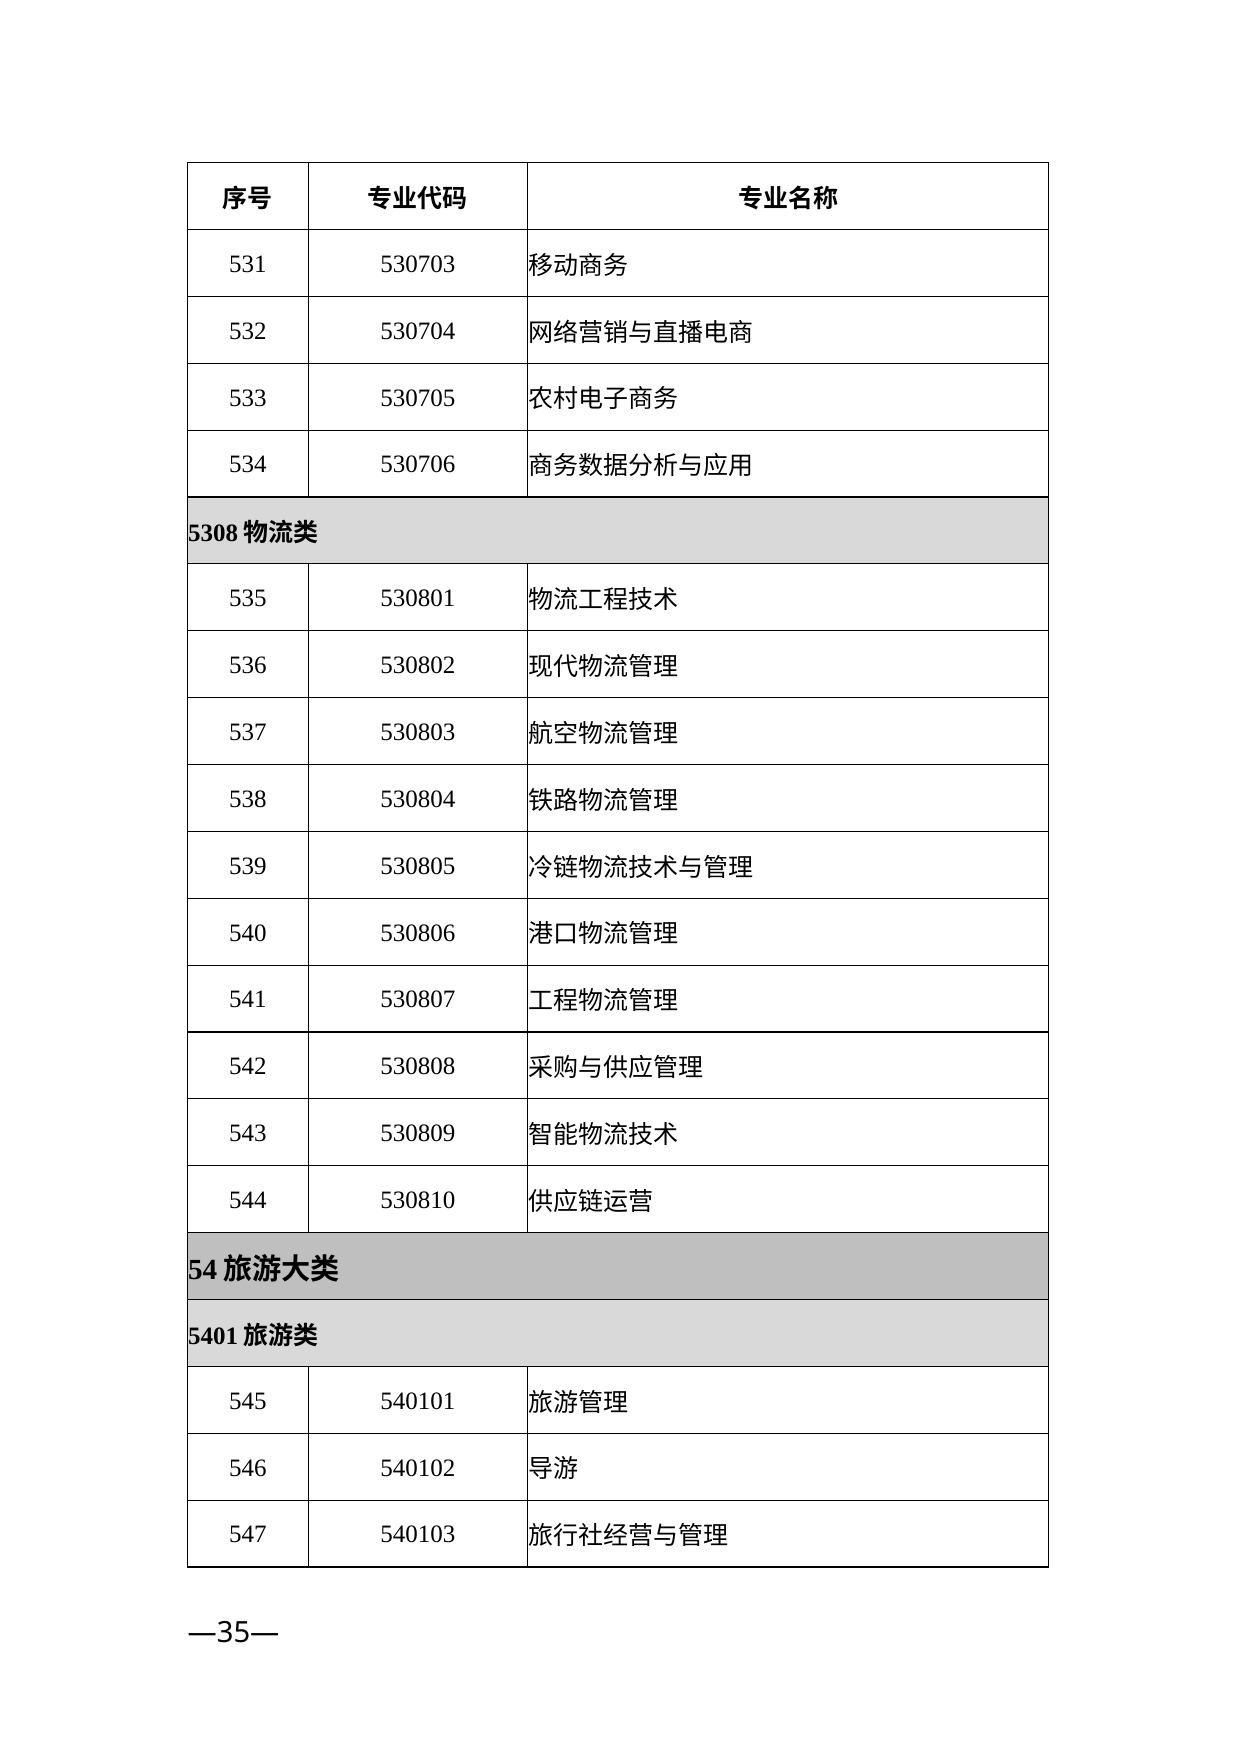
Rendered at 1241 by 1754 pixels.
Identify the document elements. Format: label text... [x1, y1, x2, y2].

table_cell 5401旅游类 [188, 1300, 1048, 1366]
table_cell 铁路物流管理 [528, 765, 1048, 831]
table_cell 530703 [309, 230, 527, 296]
table_cell 530810 [309, 1166, 527, 1232]
table_cell 540103 [309, 1501, 527, 1566]
table_cell 530803 [309, 698, 527, 764]
table_cell 智能物流技术 [528, 1099, 1048, 1165]
table_cell 530804 [309, 765, 527, 831]
table_cell 商务数据分析与应用 [528, 431, 1048, 496]
table_cell 540101 [309, 1367, 527, 1433]
table_cell 530706 [309, 431, 527, 496]
table_cell 采购与供应管理 [528, 1033, 1048, 1098]
table_cell 旅游管理 [528, 1367, 1048, 1433]
table_header 专业代码 [309, 163, 527, 229]
table_cell 532 [188, 297, 308, 363]
table_cell 538 [188, 765, 308, 831]
table_cell 541 [188, 966, 308, 1031]
table_cell 旅行社经营与管理 [528, 1501, 1048, 1566]
table_cell 544 [188, 1166, 308, 1232]
table_cell 533 [188, 364, 308, 429]
table_header 专业名称 [528, 163, 1048, 229]
table_cell 工程物流管理 [528, 966, 1048, 1031]
table_cell 港口物流管理 [528, 899, 1048, 964]
table_cell 供应链运营 [528, 1166, 1048, 1232]
table_cell 网络营销与直播电商 [528, 297, 1048, 363]
table_cell 530801 [309, 564, 527, 630]
table_cell 540102 [309, 1434, 527, 1499]
table_cell 冷链物流技术与管理 [528, 832, 1048, 898]
table_header 序号 [188, 163, 308, 229]
table_cell 530807 [309, 966, 527, 1031]
table_cell 5308物流类 [188, 498, 1048, 563]
table_cell 530809 [309, 1099, 527, 1165]
table_cell 530805 [309, 832, 527, 898]
table_cell 农村电子商务 [528, 364, 1048, 429]
table_cell 530705 [309, 364, 527, 429]
table_cell 534 [188, 431, 308, 496]
table_cell 移动商务 [528, 230, 1048, 296]
table_cell 531 [188, 230, 308, 296]
table_cell 530704 [309, 297, 527, 363]
table_cell 530802 [309, 631, 527, 697]
table_cell 航空物流管理 [528, 698, 1048, 764]
table_cell 530808 [309, 1033, 527, 1098]
table_cell 545 [188, 1367, 308, 1433]
table_cell 530806 [309, 899, 527, 964]
table_cell 540 [188, 899, 308, 964]
table_cell 543 [188, 1099, 308, 1165]
table_cell 537 [188, 698, 308, 764]
table_cell 536 [188, 631, 308, 697]
table_cell 535 [188, 564, 308, 630]
table_cell 539 [188, 832, 308, 898]
table_cell 547 [188, 1501, 308, 1566]
table_cell 物流工程技术 [528, 564, 1048, 630]
table_cell 54旅游大类 [188, 1233, 1048, 1299]
table_cell 导游 [528, 1434, 1048, 1499]
table_cell 546 [188, 1434, 308, 1499]
table_cell 542 [188, 1033, 308, 1098]
table_cell 现代物流管理 [528, 631, 1048, 697]
